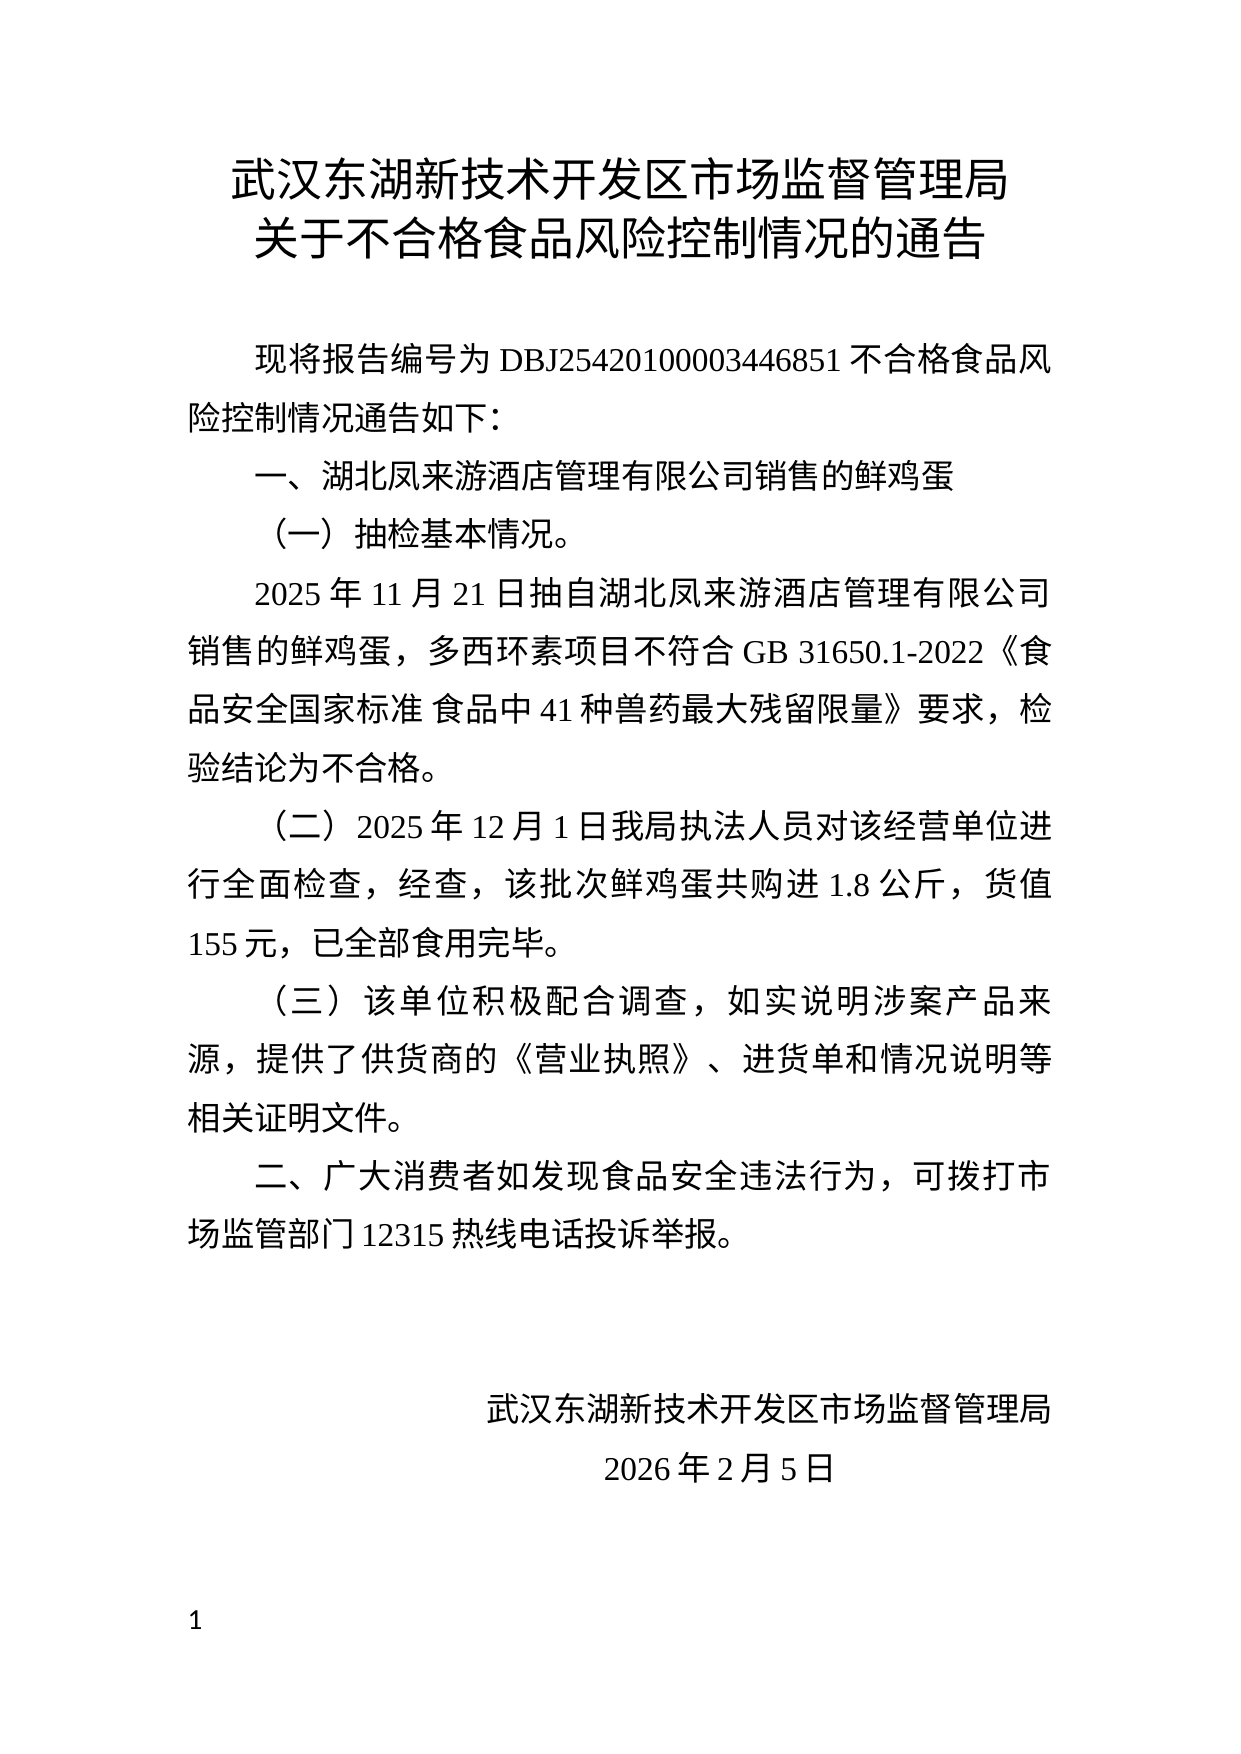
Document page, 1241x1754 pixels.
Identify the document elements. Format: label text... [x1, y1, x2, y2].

list 2025年11月21日抽自湖北凤来游酒店管理有限公司销售的鲜鸡蛋，多西环素项目不符合GB 31650.1-2022《食品安全国家标准 食品中41种兽药最大残留限量》要求，检验结论为不合格。 [187, 558, 1053, 792]
text 现将报告编号为DBJ25420100003446851不合格食品风险控制情况通告如下： [187, 325, 1053, 442]
list （一）抽检基本情况。 [254, 500, 1053, 558]
text 2026年2月5日 [187, 1433, 1053, 1492]
list 一、湖北凤来游酒店管理有限公司销售的鲜鸡蛋 [187, 442, 1053, 500]
text 武汉东湖新技术开发区市场监督管理局 [187, 150, 1053, 208]
list （三）该单位积极配合调查，如实说明涉案产品来源，提供了供货商的《营业执照》、进货单和情况说明等相关证明文件。 [187, 967, 1053, 1142]
list 二、广大消费者如发现食品安全违法行为，可拨打市场监管部门12315热线电话投诉举报。 [187, 1142, 1053, 1258]
list （二）2025年12月1日我局执法人员对该经营单位进行全面检查，经查，该批次鲜鸡蛋共购进1.8公斤，货值155元，已全部食用完毕。 [187, 792, 1053, 967]
text 关于不合格食品风险控制情况的通告 [187, 208, 1053, 267]
text 武汉东湖新技术开发区市场监督管理局 [187, 1375, 1053, 1433]
